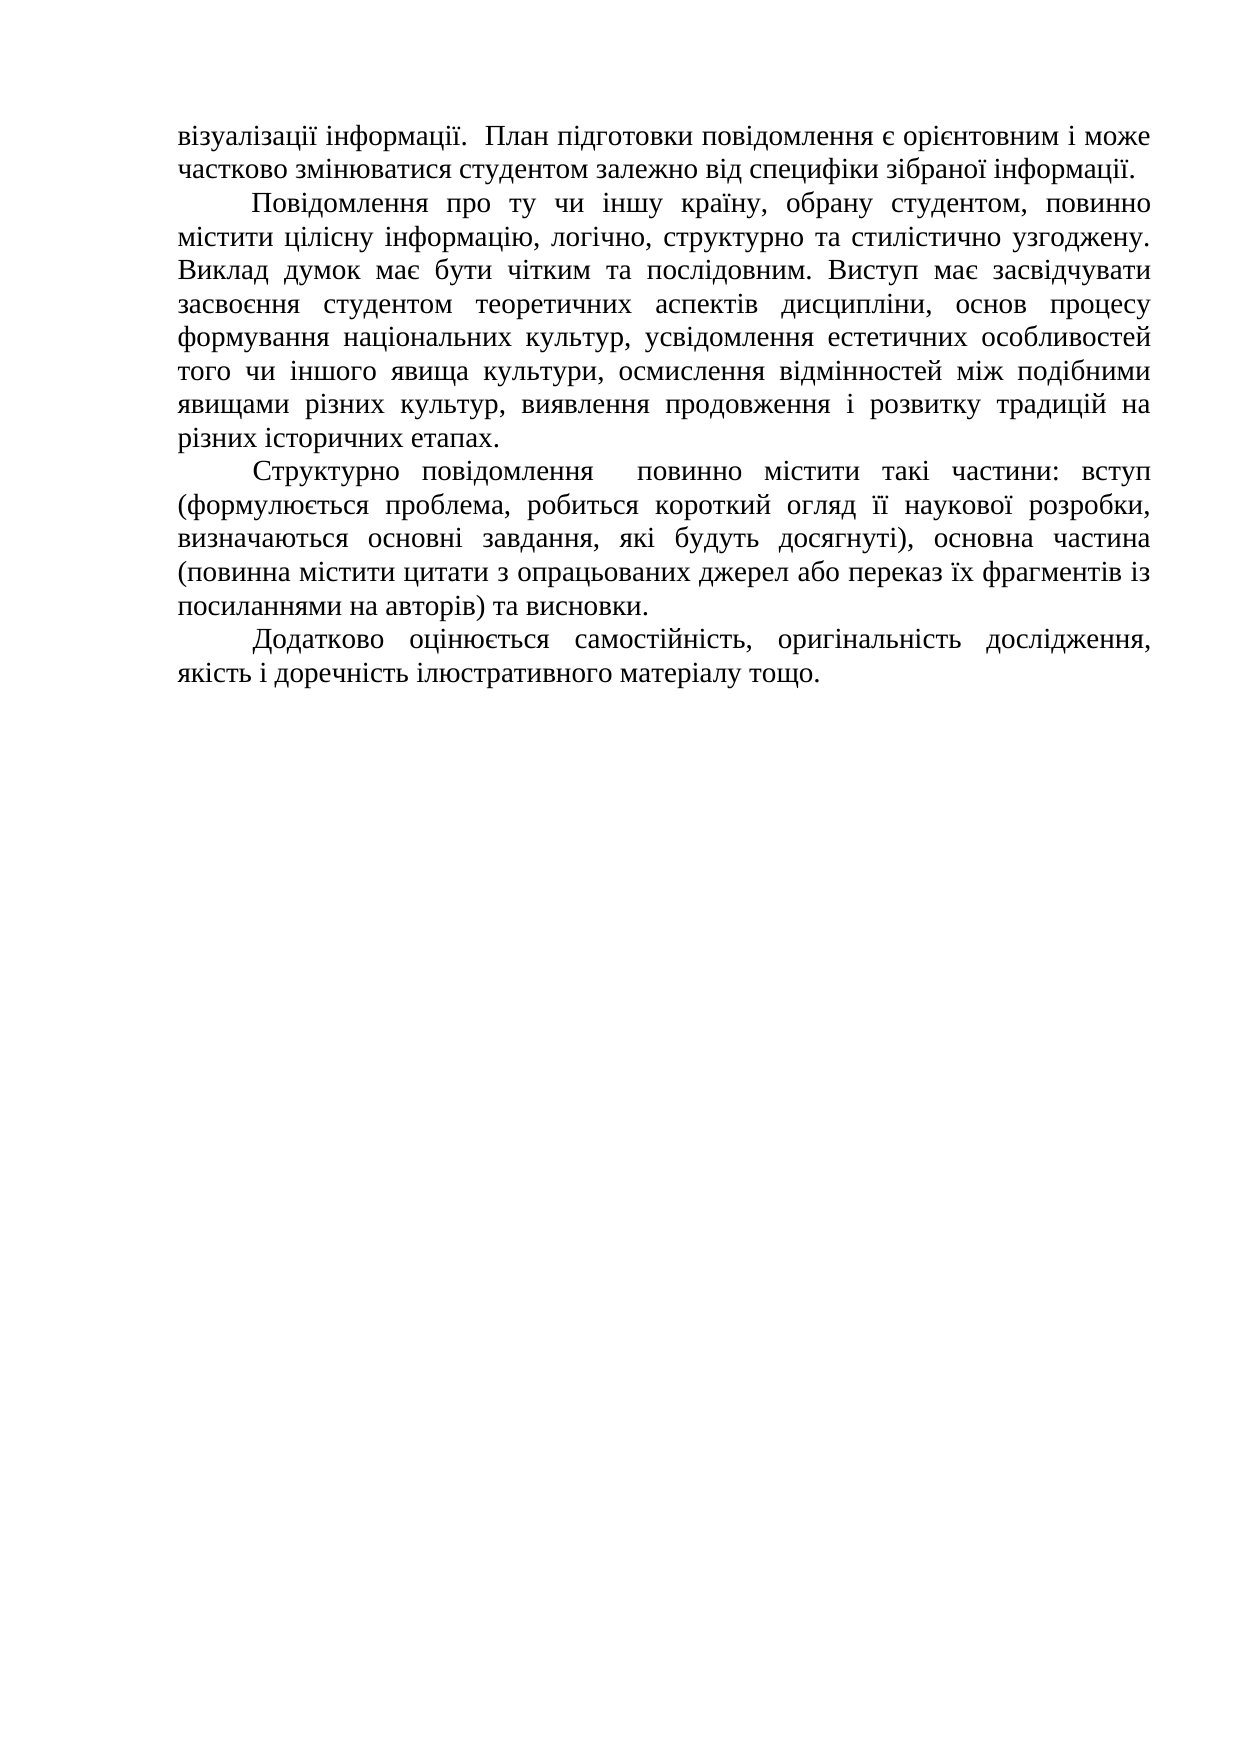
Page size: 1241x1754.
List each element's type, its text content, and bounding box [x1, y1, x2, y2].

text Повідомлення про ту чи іншу країну, обрану студентом, повинно містити цілісну інформацію, логічно, структурно та стилістично узгоджену. Виклад думок має бути чітким та послідовним. Виступ має засвідчувати засвоєння студентом теоретичних аспектів дисципліни, основ процесу формування національних культур, усвідомлення естетичних особливостей того чи іншого явища культури, осмислення відмінностей між подібними явищами різних культур, виявлення продовження і розвитку традицій на різних історичних етапах. [177, 185, 1152, 453]
text Структурно повідомлення повинно містити такі частини: вступ (формулюється проблема, робиться короткий огляд її наукової розробки, визначаються основні завдання, які будуть досягнуті), основна частина (повинна містити цитати з опрацьованих джерел або переказ їх фрагментів із посиланнями на авторів) та висновки. [177, 453, 1152, 621]
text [177, 118, 1152, 185]
text Додатково оцінюється самостійність, оригінальність дослідження, якість і доречність ілюстративного матеріалу тощо. [177, 621, 1152, 688]
